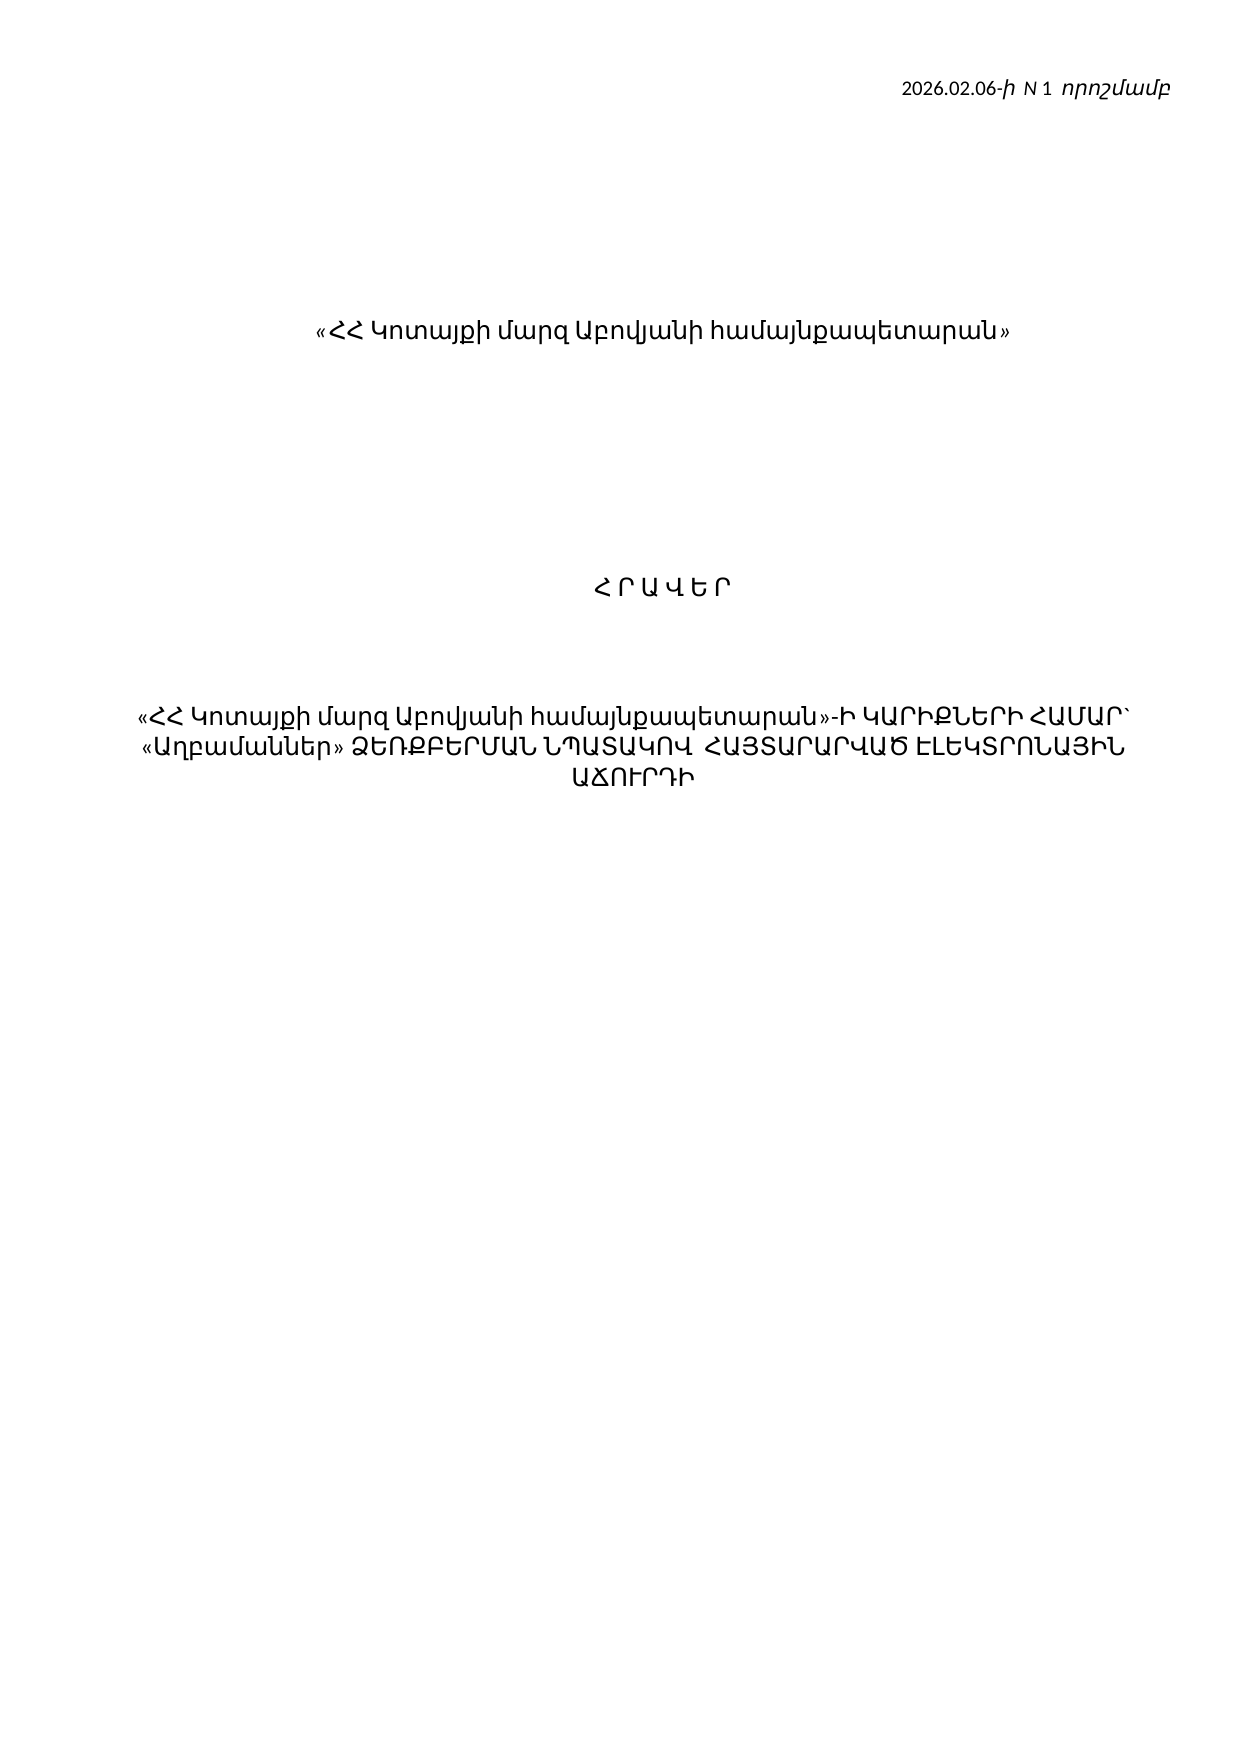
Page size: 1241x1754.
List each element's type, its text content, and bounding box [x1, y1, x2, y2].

text 2026.02.06 -ի N 1 որոշմամբ [94, 75, 1171, 100]
text « ՀՀ Կոտայքի մարզ Աբովյանի համայնքապետարան» [94, 316, 1172, 346]
text «ՀՀ Կոտայքի մարզ Աբովյանի համայնքապետարան»-Ի ԿԱՐԻՔՆԵՐԻ ՀԱՄԱՐ` «Աղբամաններ» ՁԵՌՔԲԵՐՄԱՆ ՆՊԱՏԱԿՈՎ ՀԱՅՏԱՐԱՐՎԱԾ ԷԼԵԿՏՐՈՆԱՅԻՆ ԱՃՈՒՐԴԻ [94, 701, 1172, 792]
text Հ Ր Ա Վ Ե Ր [94, 572, 1172, 602]
